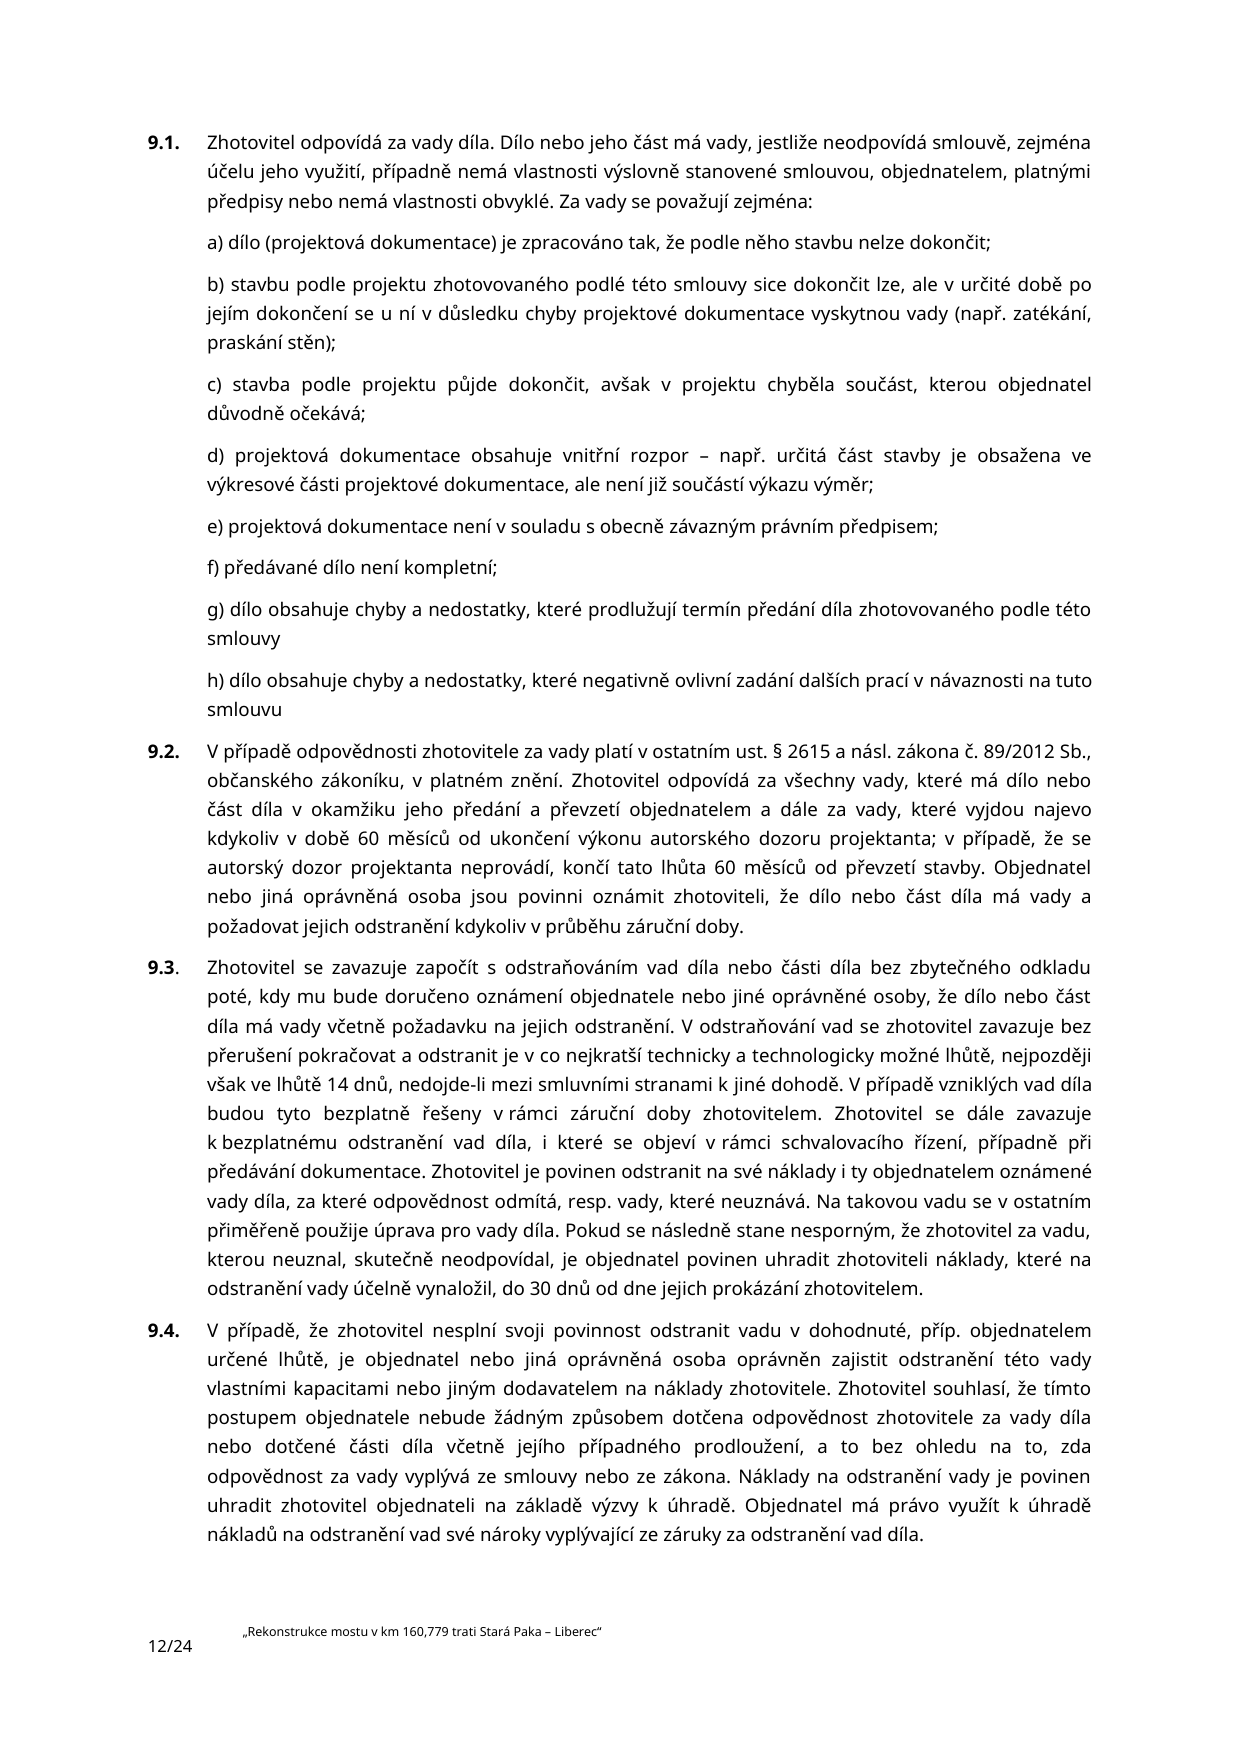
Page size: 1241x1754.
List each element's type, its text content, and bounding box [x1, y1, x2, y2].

subtitle e) projektová dokumentace není v souladu s obecně závazným právním předpisem; [207, 510, 1092, 539]
subtitle f) předávané dílo není kompletní; [207, 551, 1092, 581]
text 9.3. Zhotovitel se zavazuje započít s odstraňováním vad díla nebo části díla bez zbytečného odkladu poté, kdy mu bude doručeno oznámení objednatele nebo jiné oprávněné osoby, že dílo nebo část díla má vady včetně požadavku na jejich odstranění. V odstraňování vad se zhotovitel zavazuje bez přerušení pokračovat a odstranit je v co nejkratší technicky a technologicky možné lhůtě, nejpozději však ve lhůtě 14 dnů, nedojde-li mezi smluvními stranami k jiné dohodě. V případě vzniklých vad díla budou tyto bezplatně řešeny v rámci záruční doby zhotovitelem. Zhotovitel se dále zavazuje k bezplatnému odstranění vad díla, i které se objeví v rámci schvalovacího řízení, případně při předávání dokumentace. Zhotovitel je povinen odstranit na své náklady i ty objednatelem oznámené vady díla, za které odpovědnost odmítá, resp. vady, které neuznává. Na takovou vadu se v ostatním přiměřeně použije úprava pro vady díla. Pokud se následně stane nesporným, že zhotovitel za vadu, kterou neuznal, skutečně neodpovídal, je objednatel povinen uhradit zhotoviteli náklady, které na odstranění vady účelně vynaložil, do 30 dnů od dne jejich prokázání zhotovitelem. [148, 951, 1092, 1301]
subtitle h) dílo obsahuje chyby a nedostatky, které negativně ovlivní zadání dalších prací v návaznosti na tuto smlouvu [207, 664, 1092, 722]
subtitle a) dílo (projektová dokumentace) je zpracováno tak, že podle něho stavbu nelze dokončit; [207, 226, 1092, 256]
subtitle c) stavba podle projektu půjde dokončit, avšak v projektu chyběla součást, kterou objednatel důvodně očekává; [207, 368, 1092, 426]
subtitle 9.1. Zhotovitel odpovídá za vady díla. Dílo nebo jeho část má vady, jestliže neodpovídá smlouvě, zejména účelu jeho využití, případně nemá vlastnosti výslovně stanovené smlouvou, objednatelem, platnými předpisy nebo nemá vlastnosti obvyklé. Za vady se považují zejména: [148, 126, 1092, 214]
subtitle d) projektová dokumentace obsahuje vnitřní rozpor – např. určitá část stavby je obsažena ve výkresové části projektové dokumentace, ale není již součástí výkazu výměr; [207, 439, 1092, 497]
text 9.4. V případě, že zhotovitel nesplní svoji povinnost odstranit vadu v dohodnuté, příp. objednatelem určené lhůtě, je objednatel nebo jiná oprávněná osoba oprávněn zajistit odstranění této vady vlastními kapacitami nebo jiným dodavatelem na náklady zhotovitele. Zhotovitel souhlasí, že tímto postupem objednatele nebude žádným způsobem dotčena odpovědnost zhotovitele za vady díla nebo dotčené části díla včetně jejího případného prodloužení, a to bez ohledu na to, zda odpovědnost za vady vyplývá ze smlouvy nebo ze zákona. Náklady na odstranění vady je povinen uhradit zhotovitel objednateli na základě výzvy k úhradě. Objednatel má právo využít k úhradě nákladů na odstranění vad své nároky vyplývající ze záruky za odstranění vad díla. [148, 1314, 1092, 1547]
subtitle 9.2. V případě odpovědnosti zhotovitele za vady platí v ostatním ust. § 2615 a násl. zákona č. 89/2012 Sb., občanského zákoníku, v platném znění. Zhotovitel odpovídá za všechny vady, které má dílo nebo část díla v okamžiku jeho předání a převzetí objednatelem a dále za vady, které vyjdou najevo kdykoliv v době 60 měsíců od ukončení výkonu autorského dozoru projektanta; v případě, že se autorský dozor projektanta neprovádí, končí tato lhůta 60 měsíců od převzetí stavby. Objednatel nebo jiná oprávněná osoba jsou povinni oznámit zhotoviteli, že dílo nebo část díla má vady a požadovat jejich odstranění kdykoliv v průběhu záruční doby. [148, 735, 1092, 939]
subtitle b) stavbu podle projektu zhotovovaného podlé této smlouvy sice dokončit lze, ale v určité době po jejím dokončení se u ní v důsledku chyby projektové dokumentace vyskytnou vady (např. zatékání, praskání stěn); [207, 268, 1092, 356]
subtitle g) dílo obsahuje chyby a nedostatky, které prodlužují termín předání díla zhotovovaného podle této smlouvy [207, 593, 1092, 651]
